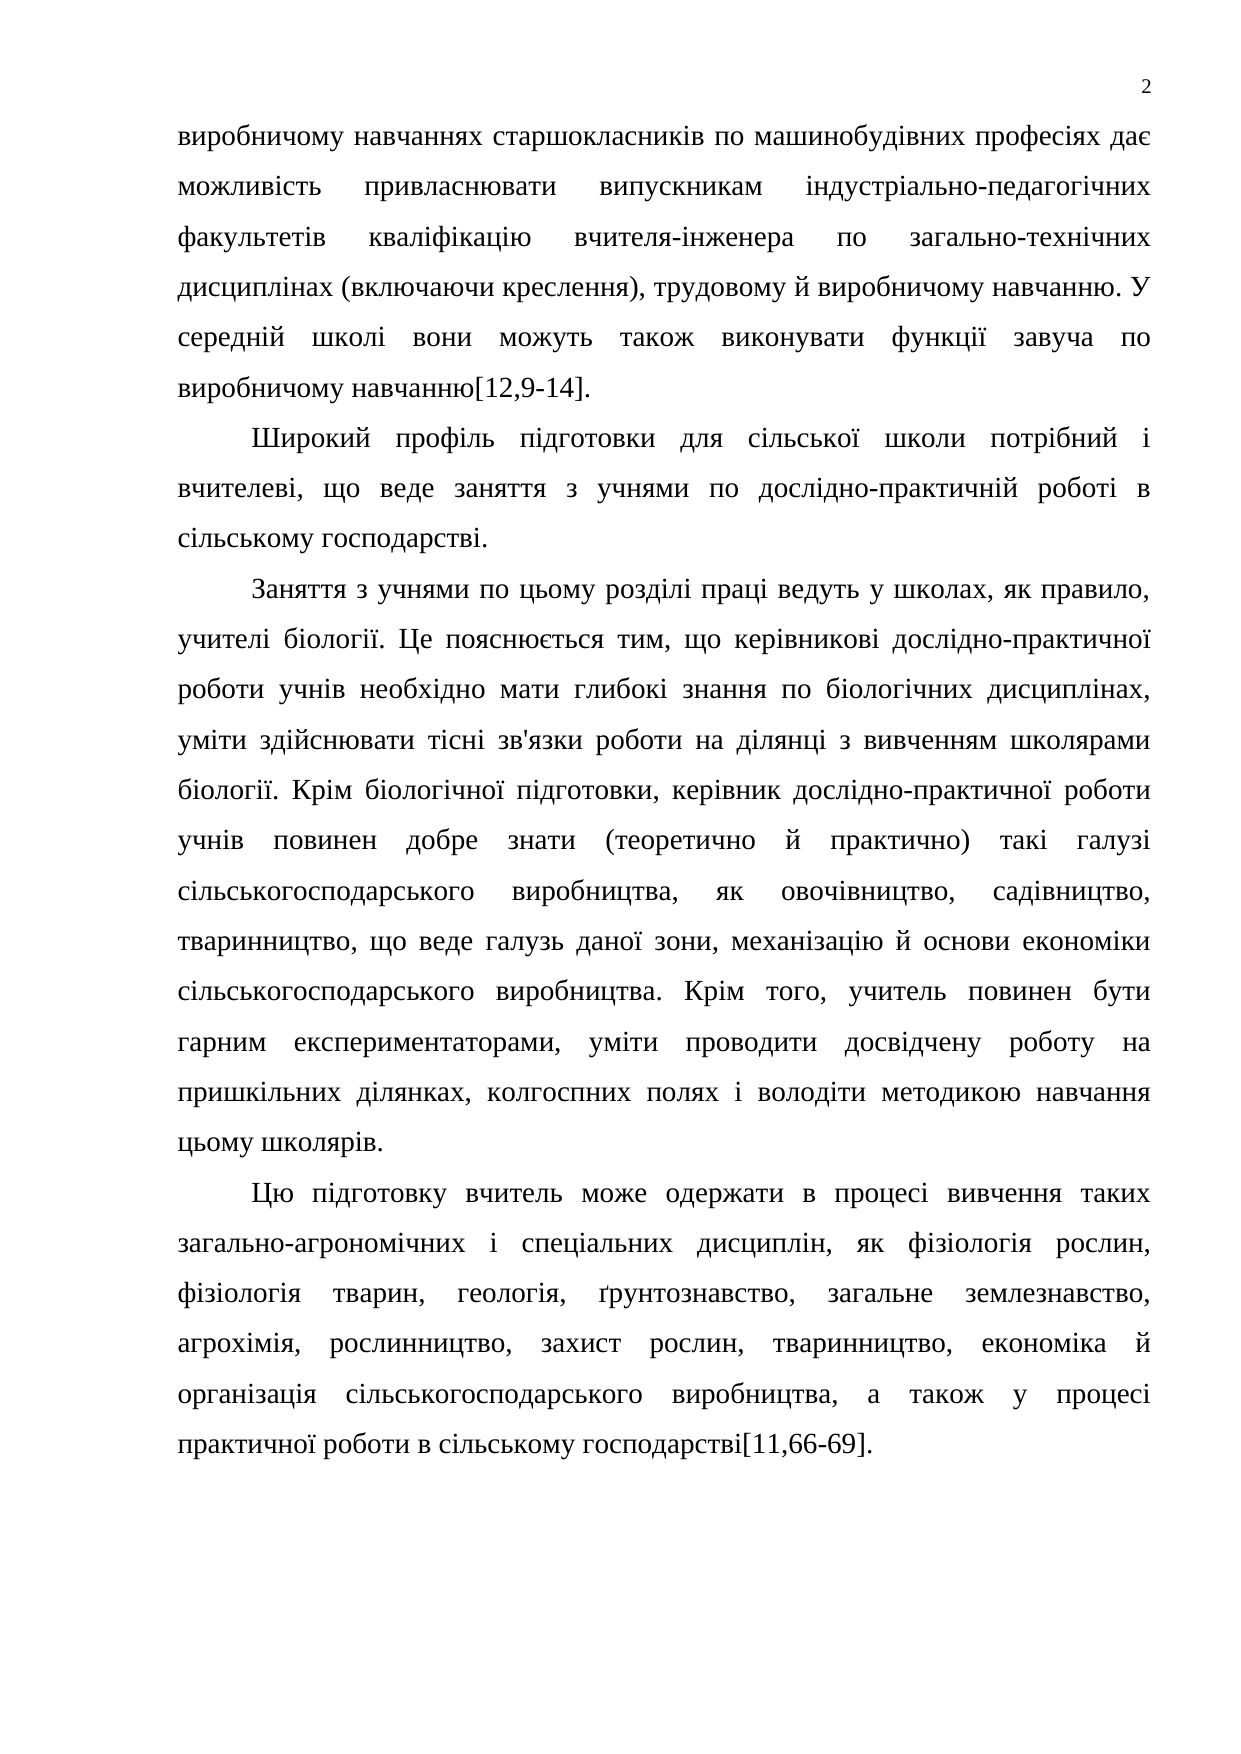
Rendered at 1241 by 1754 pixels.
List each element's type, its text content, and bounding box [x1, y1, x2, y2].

text Широкий профіль підготовки для сільської школи потрібний і вчителеві, що веде заняття з учнями по дослідно-практичній роботі в сільському господарстві. [177, 420, 1152, 554]
text Заняття з учнями по цьому розділі праці ведуть у школах, як правило, учителі біології. Це пояснюється тим, що керівникові дослідно-практичної роботи учнів необхідно мати глибокі знання по біологічних дисциплінах, уміти здійснювати тісні зв'язки роботи на ділянці з вивченням школярами біології. Крім біологічної підготовки, керівник дослідно-практичної роботи учнів повинен добре знати (теоретично й практично) такі галузі сільськогосподарського виробництва, як овочівництво, садівництво, тваринництво, що веде галузь даної зони, механізацію й основи економіки сільськогосподарського виробництва. Крім того, учитель повинен бути гарним експериментаторами, уміти проводити досвідчену роботу на пришкільних ділянках, колгоспних полях і володіти методикою навчання цьому школярів. [177, 571, 1152, 1158]
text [177, 118, 1152, 403]
text Цю підготовку вчитель може одержати в процесі вивчення таких загально-агрономічних і спеціальних дисциплін, як фізіологія рослин, фізіологія тварин, геологія, ґрунтознавство, загальне землезнавство, агрохімія, рослинництво, захист рослин, тваринництво, економіка й організація сільськогосподарського виробництва, а також у процесі практичної роботи в сільському господарстві[11,66-69]. [177, 1175, 1152, 1460]
